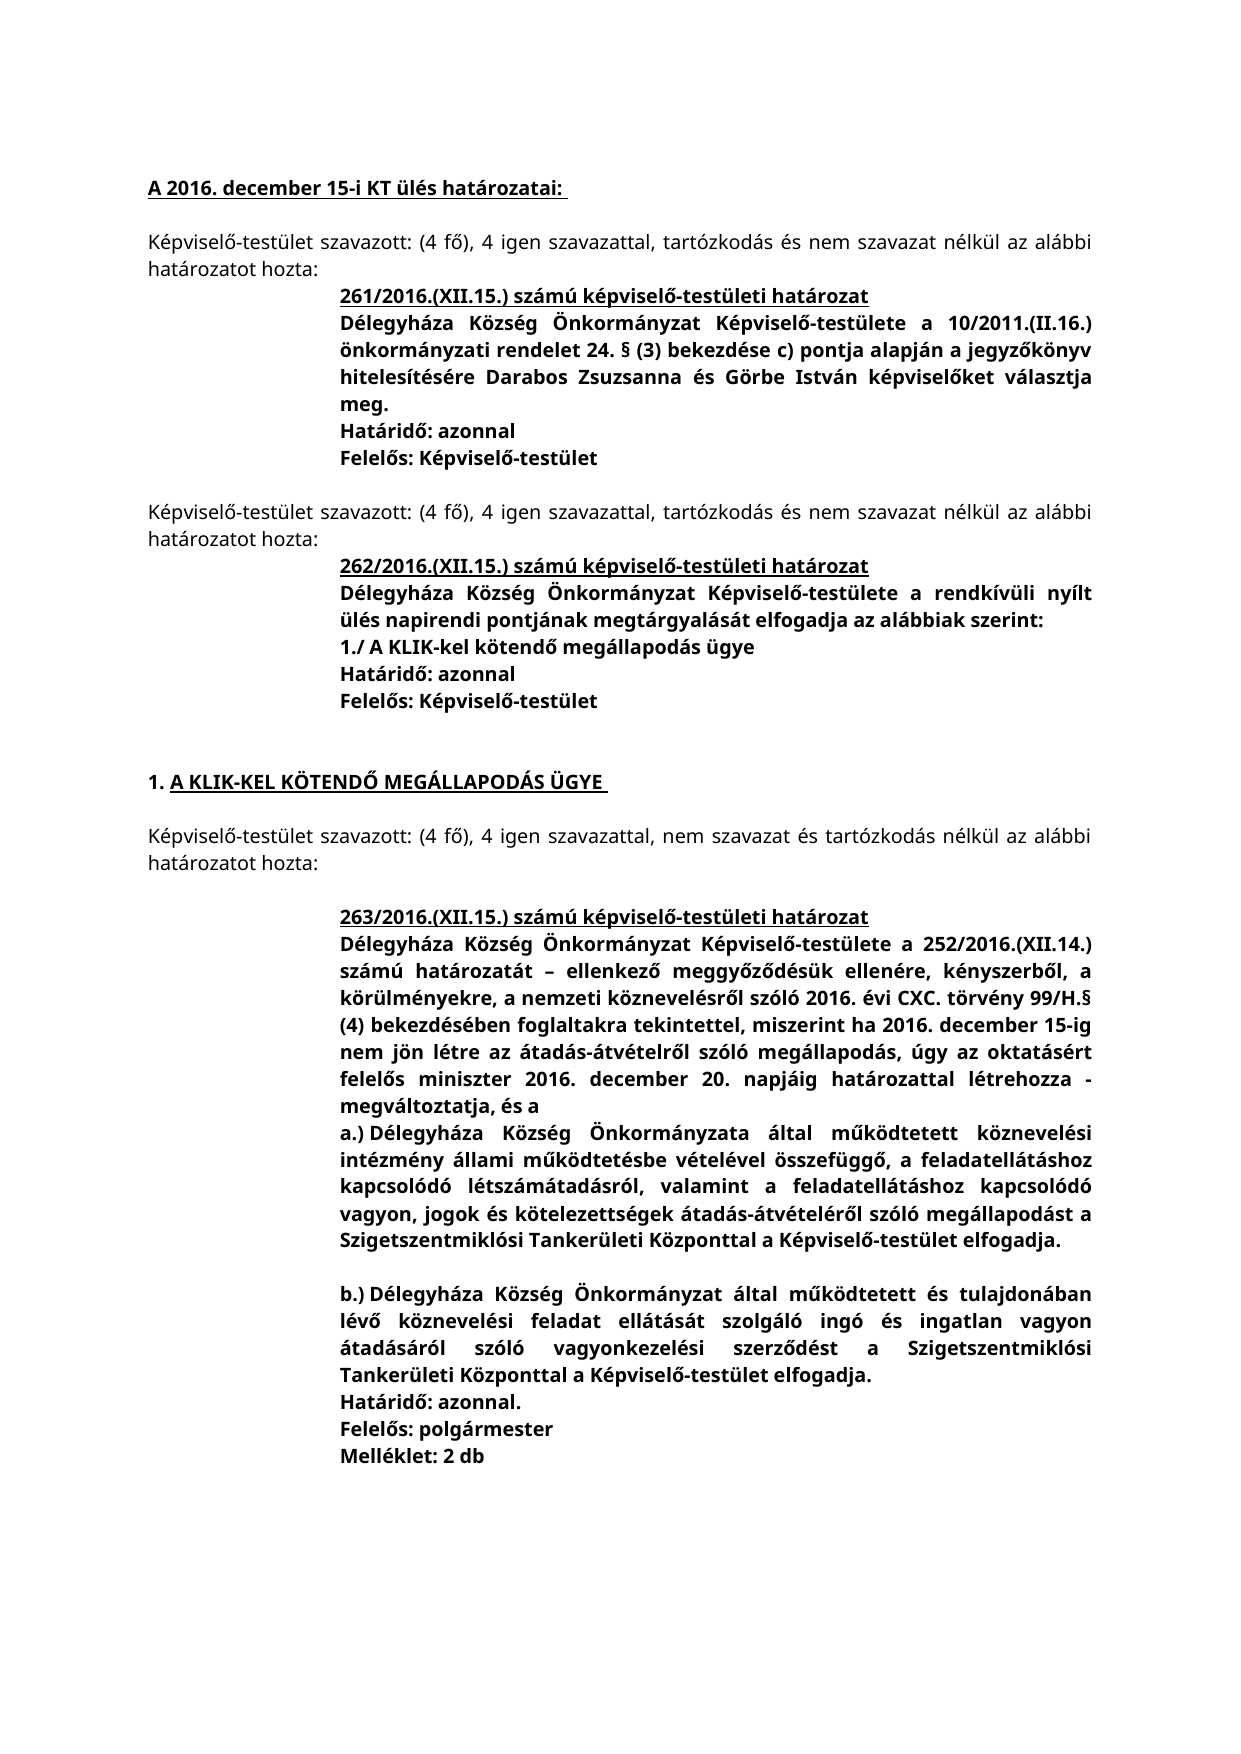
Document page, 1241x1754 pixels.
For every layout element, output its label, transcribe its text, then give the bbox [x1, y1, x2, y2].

text Képviselő-testület szavazott: (4 fő), 4 igen szavazattal, nem szavazat és tartózkodás nélkül az alábbi határozatot hozta: [148, 822, 1093, 876]
text A 2016. december 15-i KT ülés határozatai: [148, 174, 1093, 202]
text Képviselő-testület szavazott: (4 fő), 4 igen szavazattal, tartózkodás és nem szavazat nélkül az alábbi határozatot hozta: [148, 498, 1093, 552]
text 262/2016.(XII.15.) számú képviselő-testületi határozat [339, 552, 1093, 579]
text Határidő: azonnal. [339, 1389, 1093, 1416]
text a.) Délegyháza Község Önkormányzata által működtetett köznevelési intézmény állami működtetésbe vételével összefüggő, a feladatellátáshoz kapcsolódó létszámátadásról, valamint a feladatellátáshoz kapcsolódó vagyon, jogok és kötelezettségek átadás-átvételéről szóló megállapodást a Szigetszentmiklósi Tankerületi Központtal a Képviselő-testület elfogadja. [339, 1119, 1093, 1254]
text 1. A KLIK-kel kötendő megállapodás ügye [148, 768, 1093, 795]
text Délegyháza Község Önkormányzat Képviselő-testülete a 252/2016.(XII.14.) számú határozatát – ellenkező meggyőződésük ellenére, kényszerből, a körülményekre, a nemzeti köznevelésről szóló 2016. évi CXC. törvény 99/H.§ (4) bekezdésében foglaltakra tekintettel, miszerint ha 2016. december 15-ig nem jön létre az átadás-átvételről szóló megállapodás, úgy az oktatásért felelős miniszter 2016. december 20. napjáig határozattal létrehozza - megváltoztatja, és a [339, 930, 1093, 1119]
text 261/2016.(XII.15.) számú képviselő-testületi határozat [339, 282, 1093, 309]
text Délegyháza Község Önkormányzat Képviselő-testülete a rendkívüli nyílt ülés napirendi pontjának megtárgyalását elfogadja az alábbiak szerint: [339, 579, 1093, 633]
text 1./ A KLIK-kel kötendő megállapodás ügye [339, 633, 1093, 660]
text Határidő: azonnal [339, 417, 1093, 444]
text Felelős: polgármester [339, 1416, 1093, 1443]
text Melléklet: 2 db [339, 1443, 1093, 1469]
text Felelős: Képviselő-testület [339, 687, 1093, 714]
text 263/2016.(XII.15.) számú képviselő-testületi határozat [339, 903, 1093, 930]
text Délegyháza Község Önkormányzat Képviselő-testülete a 10/2011.(II.16.) önkormányzati rendelet 24. § (3) bekezdése c) pontja alapján a jegyzőkönyv hitelesítésére Darabos Zsuzsanna és Görbe István képviselőket választja meg. [339, 309, 1093, 417]
text Felelős: Képviselő-testület [339, 444, 1093, 471]
text Képviselő-testület szavazott: (4 fő), 4 igen szavazattal, tartózkodás és nem szavazat nélkül az alábbi határozatot hozta: [148, 228, 1093, 282]
text Határidő: azonnal [339, 660, 1093, 687]
text b.) Délegyháza Község Önkormányzat által működtetett és tulajdonában lévő köznevelési feladat ellátását szolgáló ingó és ingatlan vagyon átadásáról szóló vagyonkezelési szerződést a Szigetszentmiklósi Tankerületi Központtal a Képviselő-testület elfogadja. [339, 1281, 1093, 1389]
